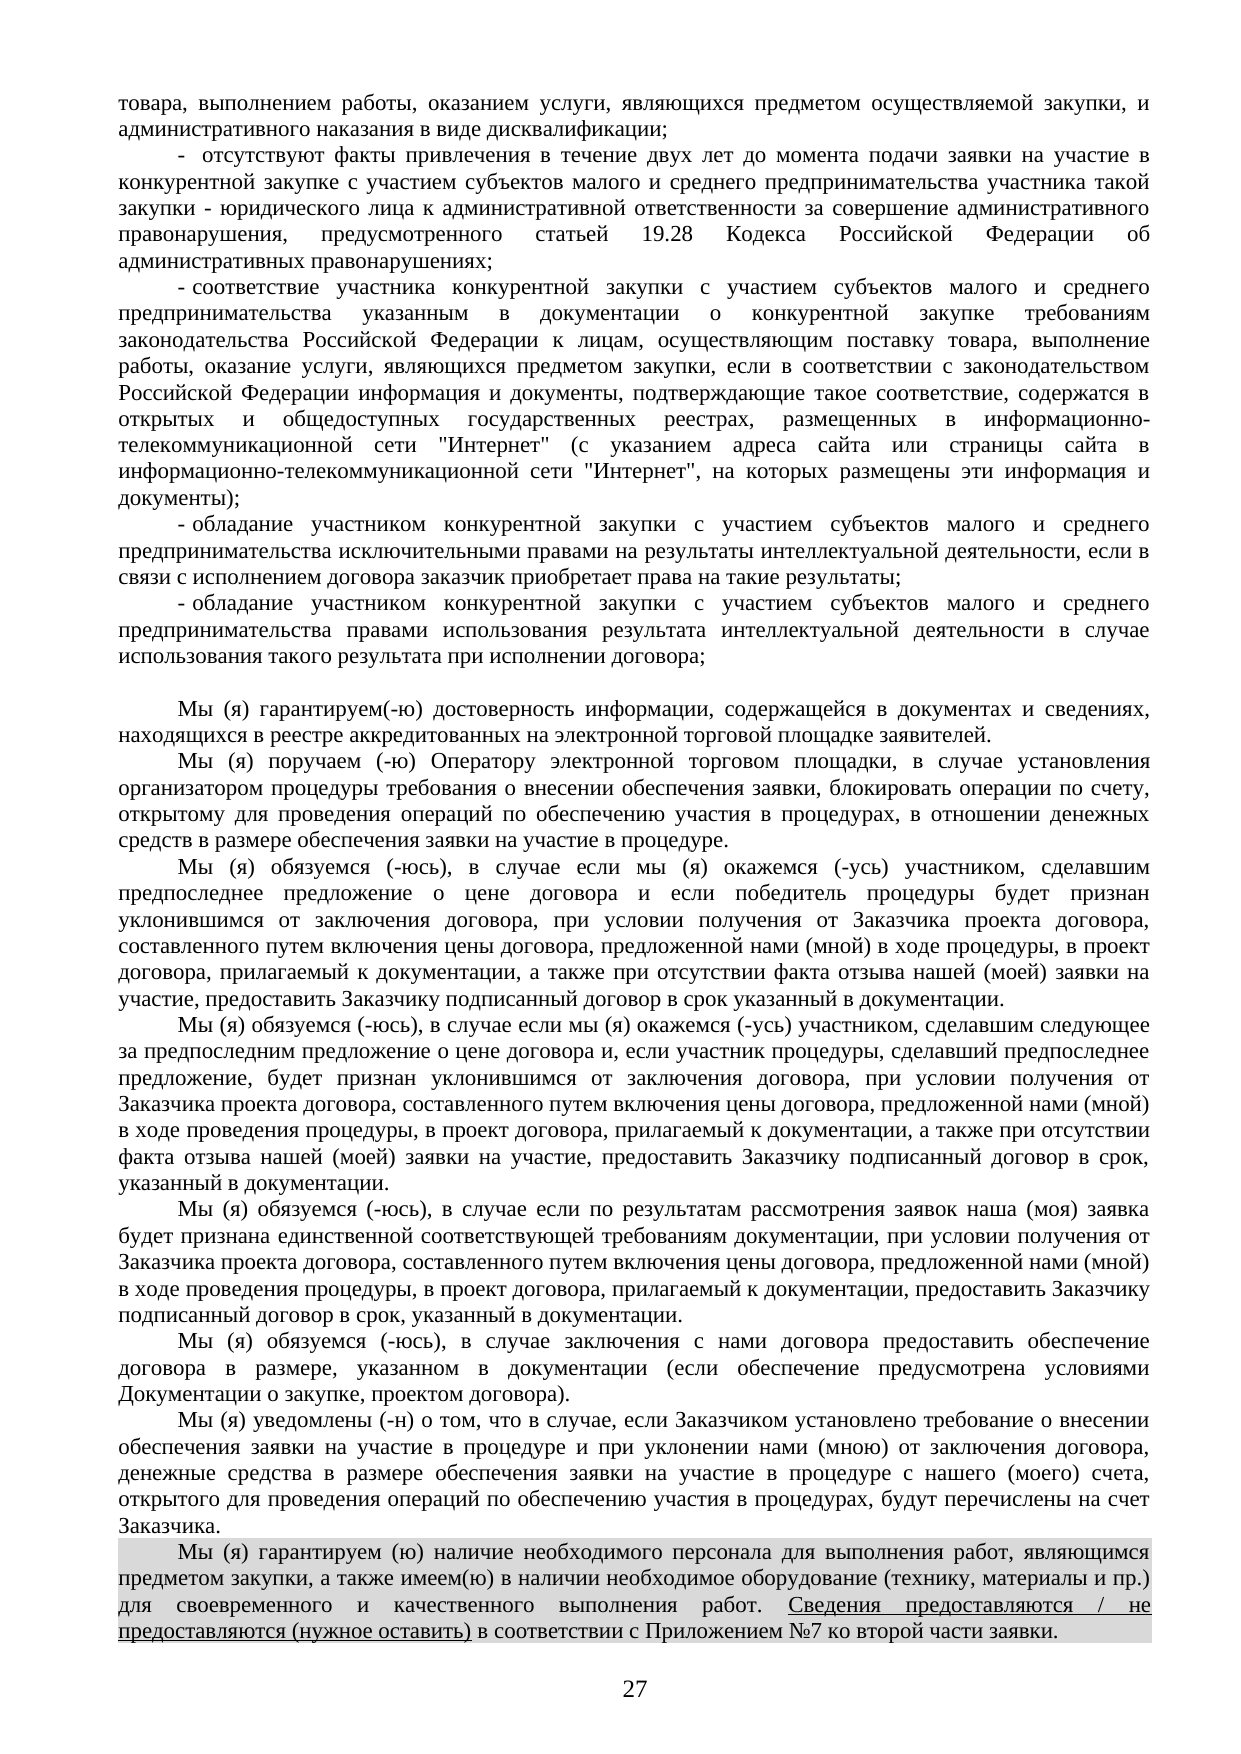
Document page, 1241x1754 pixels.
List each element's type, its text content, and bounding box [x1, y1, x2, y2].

list отсутствуют факты привлечения в течение двух лет до момента подачи заявки на участие в конкурентной закупке с участием субъектов малого и среднего предпринимательства участника такой закупки - юридического лица к административной ответственности за совершение административного правонарушения, предусмотренного статьей 19.28 Кодекса Российской Федерации об административных правонарушениях; [118, 141, 1152, 273]
text Мы (я) обязуемся (-юсь), в случае заключения с нами договора предоставить обеспечение договора в размере, указанном в документации (если обеспечение предусмотрена условиями Документации о закупке, проектом договора). [118, 1327, 1152, 1406]
list обладание участником конкурентной закупки с участием субъектов малого и среднего предпринимательства правами использования результата интеллектуальной деятельности в случае использования такого результата при исполнении договора; [118, 589, 1152, 668]
text Мы (я) гарантируем (ю) наличие необходимого персонала для выполнения работ, являющимся предметом закупки, а также имеем(ю) в наличии необходимое оборудование (технику, материалы и пр.) для своевременного и качественного выполнения работ. Сведения предоставляются / не предоставляются (нужное оставить) в соответствии с Приложением №7 ко второй части заявки. [118, 1538, 1152, 1643]
text Мы (я) поручаем (-ю) Оператору электронной торговом площадки, в случае установления организатором процедуры требования о внесении обеспечения заявки, блокировать операции по счету, открытому для проведения операций по обеспечению участия в процедурах, в отношении денежных средств в размере обеспечения заявки на участие в процедуре. [118, 747, 1152, 853]
list соответствие участника конкурентной закупки с участием субъектов малого и среднего предпринимательства указанным в документации о конкурентной закупке требованиям законодательства Российской Федерации к лицам, осуществляющим поставку товара, выполнение работы, оказание услуги, являющихся предметом закупки, если в соответствии с законодательством Российской Федерации информация и документы, подтверждающие такое соответствие, содержатся в открытых и общедоступных государственных реестрах, размещенных в информационно-телекоммуникационной сети "Интернет" (с указанием адреса сайта или страницы сайта в информационно-телекоммуникационной сети "Интернет", на которых размещены эти информация и документы); [118, 273, 1152, 510]
text Мы (я) обязуемся (-юсь), в случае если мы (я) окажемся (-усь) участником, сделавшим предпоследнее предложение о цене договора и если победитель процедуры будет признан уклонившимся от заключения договора, при условии получения от Заказчика проекта договора, составленного путем включения цены договора, предложенной нами (мной) в ходе процедуры, в проект договора, прилагаемый к документации, а также при отсутствии факта отзыва нашей (моей) заявки на участие, предоставить Заказчику подписанный договор в срок указанный в документации. [118, 853, 1152, 1011]
text Мы (я) обязуемся (-юсь), в случае если мы (я) окажемся (-усь) участником, сделавшим следующее за предпоследним предложение о цене договора и, если участник процедуры, сделавший предпоследнее предложение, будет признан уклонившимся от заключения договора, при условии получения от Заказчика проекта договора, составленного путем включения цены договора, предложенной нами (мной) в ходе проведения процедуры, в проект договора, прилагаемый к документации, а также при отсутствии факта отзыва нашей (моей) заявки на участие, предоставить Заказчику подписанный договор в срок, указанный в документации. [118, 1011, 1152, 1196]
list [118, 89, 1152, 141]
text Мы (я) обязуемся (-юсь), в случае если по результатам рассмотрения заявок наша (моя) заявка будет признана единственной соответствующей требованиям документации, при условии получения от Заказчика проекта договора, составленного путем включения цены договора, предложенной нами (мной) в ходе проведения процедуры, в проект договора, прилагаемый к документации, предоставить Заказчику подписанный договор в срок, указанный в документации. [118, 1196, 1152, 1327]
text Мы (я) уведомлены (-н) о том, что в случае, если Заказчиком установлено требование о внесении обеспечения заявки на участие в процедуре и при уклонении нами (мною) от заключения договора, денежные средства в размере обеспечения заявки на участие в процедуре с нашего (моего) счета, открытого для проведения операций по обеспечению участия в процедурах, будут перечислены на счет Заказчика. [118, 1406, 1152, 1538]
list обладание участником конкурентной закупки с участием субъектов малого и среднего предпринимательства исключительными правами на результаты интеллектуальной деятельности, если в связи с исполнением договора заказчик приобретает права на такие результаты; [118, 510, 1152, 589]
text Мы (я) гарантируем(-ю) достоверность информации, содержащейся в документах и сведениях, находящихся в реестре аккредитованных на электронной торговой площадке заявителей. [118, 695, 1152, 747]
